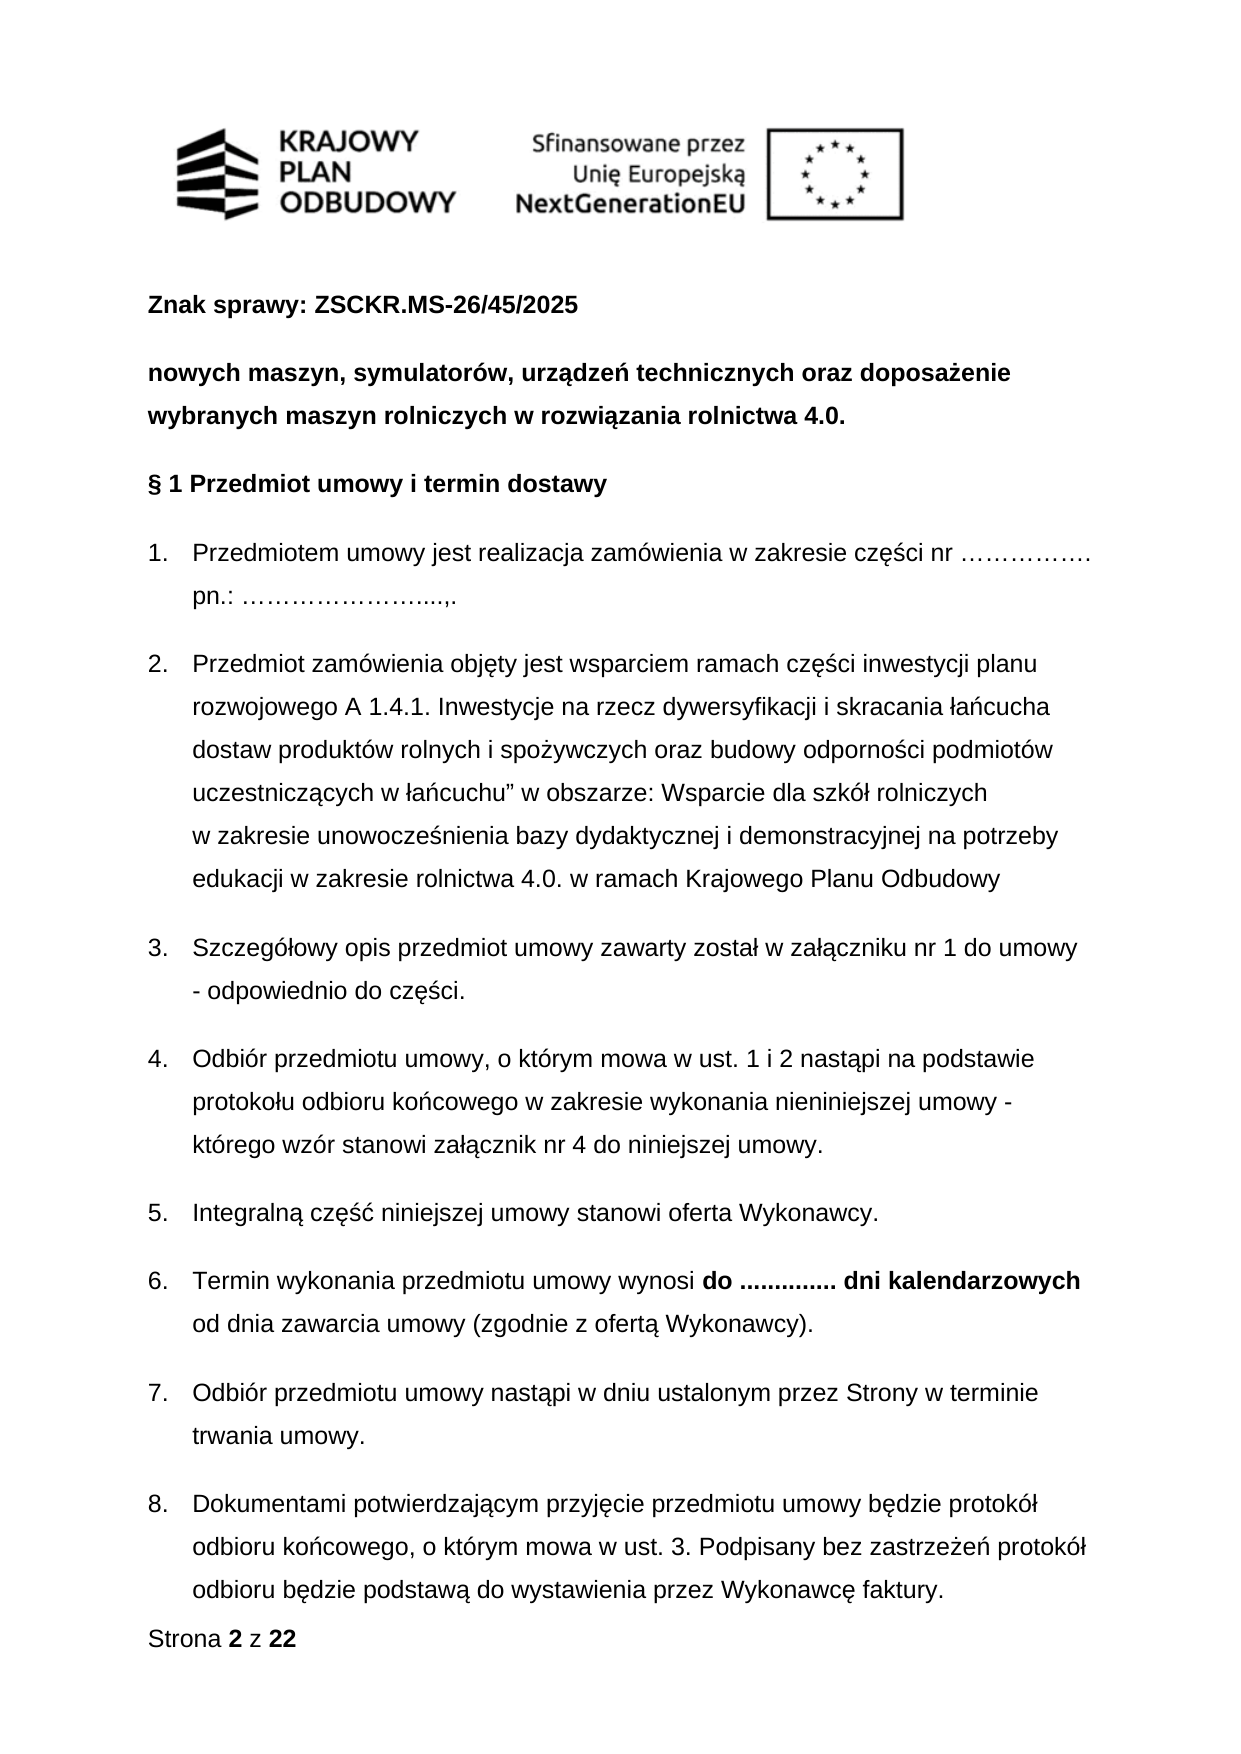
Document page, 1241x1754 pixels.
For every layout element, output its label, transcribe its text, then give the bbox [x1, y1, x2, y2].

list Przedmiot zamówienia objęty jest wsparciem ramach części inwestycji planu rozwojowego A 1.4.1. Inwestycje na rzecz dywersyfikacji i skracania łańcucha dostaw produktów rolnych i spożywczych oraz budowy odporności podmiotów uczestniczących w łańcuchu” w obszarze: Wsparcie dla szkół rolniczych w zakresie unowocześnienia bazy dydaktycznej i demonstracyjnej na potrzeby edukacji w zakresie rolnictwa 4.0. w ramach Krajowego Planu Odbudowy [148, 649, 1093, 893]
list Przedmiotem umowy jest realizacja zamówienia w zakresie części nr ……………. pn.: …………………....,. [148, 538, 1093, 609]
list Integralną część niniejszej umowy stanowi oferta Wykonawcy. [148, 1198, 1093, 1227]
list Odbiór przedmiotu umowy, o którym mowa w ust. 1 i 2 nastąpi na podstawie protokołu odbioru końcowego w zakresie wykonania nieniniejszej umowy - którego wzór stanowi załącznik nr 4 do niniejszej umowy. [148, 1044, 1093, 1159]
list Dokumentami potwierdzającym przyjęcie przedmiotu umowy będzie protokół odbioru końcowego, o którym mowa w ust. 3. Podpisany bez zastrzeżeń protokół odbioru będzie podstawą do wystawienia przez Wykonawcę faktury. [148, 1489, 1093, 1604]
list Odbiór przedmiotu umowy nastąpi w dniu ustalonym przez Strony w terminie trwania umowy. [148, 1378, 1093, 1449]
subtitle § 1 Przedmiot umowy i termin dostawy [148, 469, 1093, 498]
list Termin wykonania przedmiotu umowy wynosi do .............. dni kalendarzowych od dnia zawarcia umowy (zgodnie z ofertą Wykonawcy). [148, 1266, 1093, 1338]
picture [147, 98, 934, 251]
list Szczegółowy opis przedmiot umowy zawarty został w załączniku nr 1 do umowy - odpowiednio do części. [148, 933, 1093, 1004]
